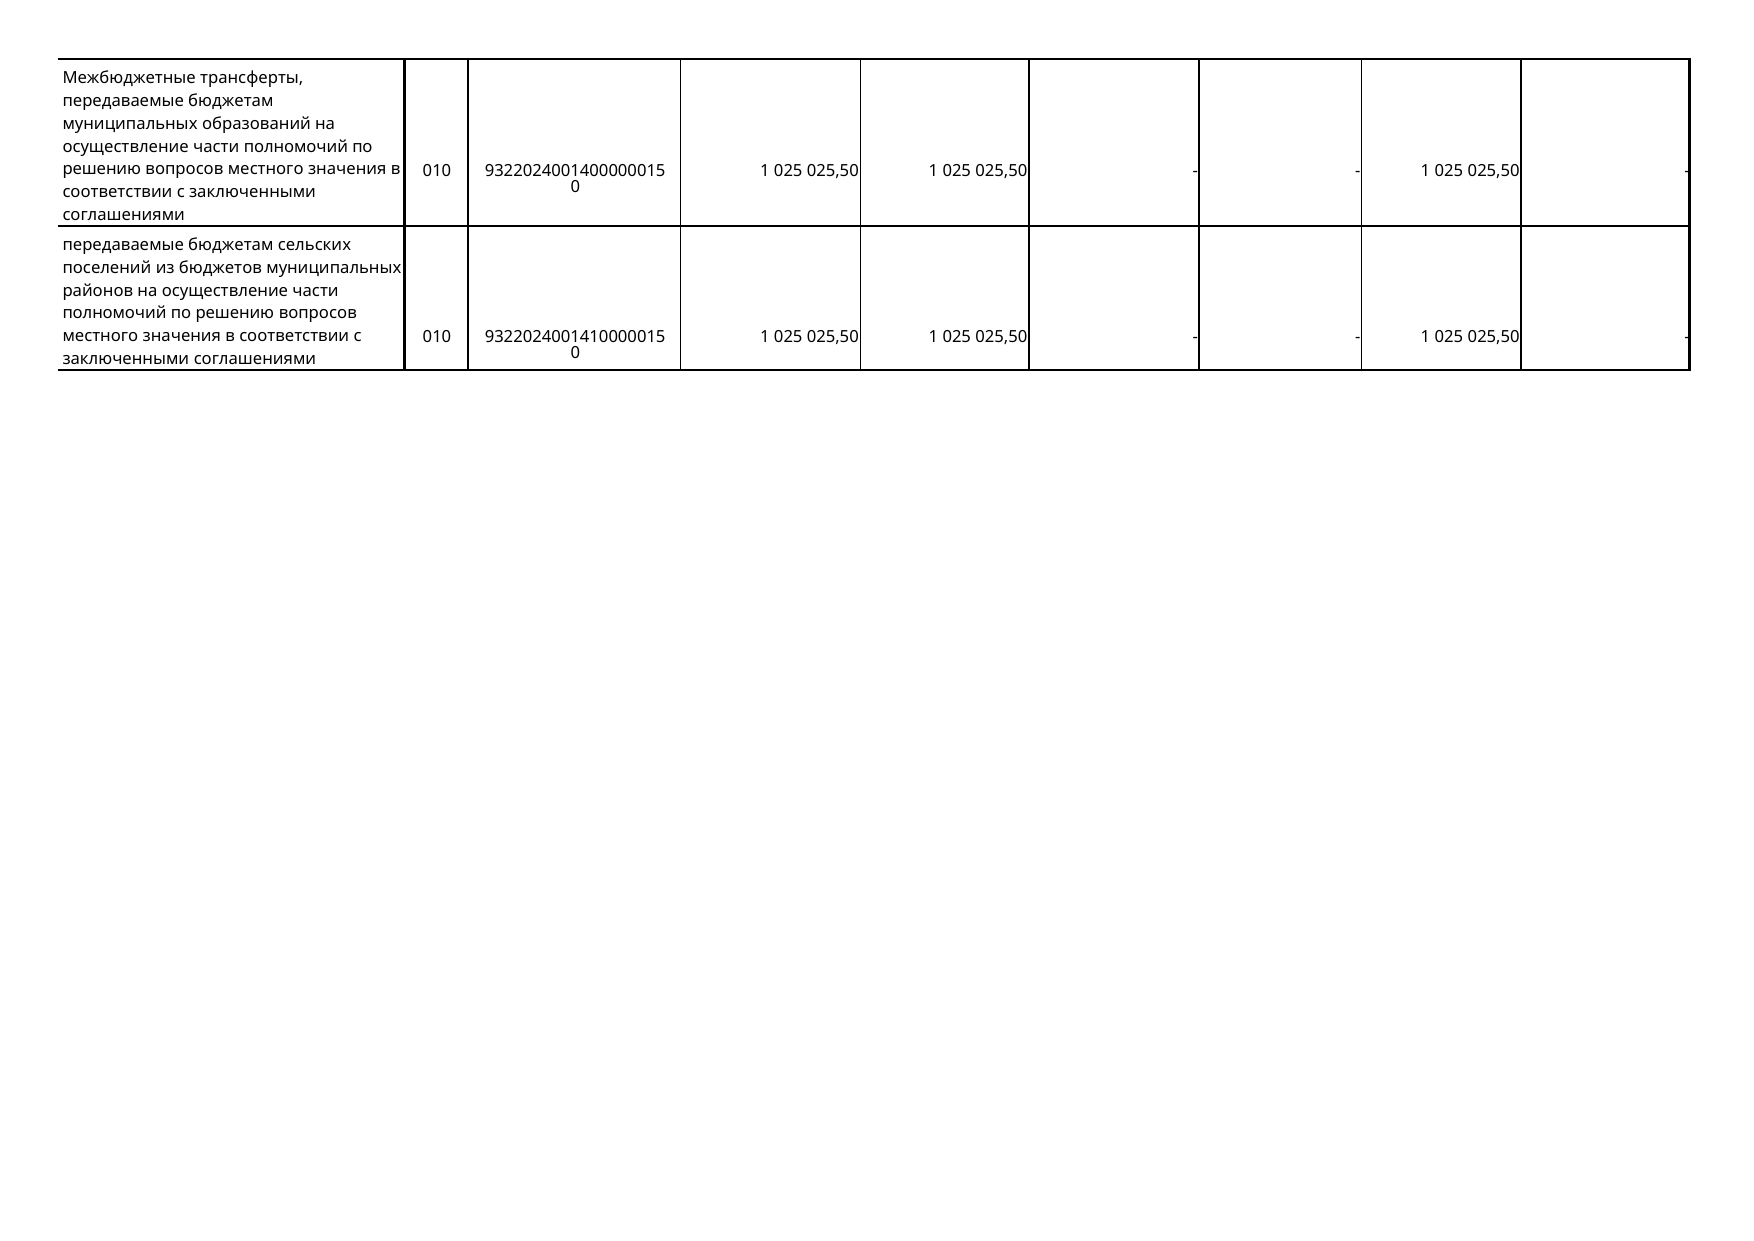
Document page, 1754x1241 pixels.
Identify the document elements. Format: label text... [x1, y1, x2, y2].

table_cell Межбюджетные трансферты, передаваемые бюджетам муниципальных образований на осуществление части полномочий по решению вопросов местного значения в соответствии с заключенными соглашениями [58, 60, 403, 225]
table_cell - [1522, 60, 1688, 225]
table_cell - [1030, 227, 1198, 369]
table_cell - [1200, 60, 1361, 225]
table_cell передаваемые бюджетам сельских поселений из бюджетов муниципальных районов на осуществление части полномочий по решению вопросов местного значения в соответствии с заключенными соглашениями [58, 227, 403, 369]
table_cell - [1200, 227, 1361, 369]
table_cell - [1030, 60, 1198, 225]
table_cell 010 [406, 60, 467, 225]
table_cell 93220240014100000150 [469, 227, 680, 369]
table_cell 1 025 025,50 [861, 60, 1028, 225]
table_cell - [1522, 227, 1688, 369]
table_cell 1 025 025,50 [681, 60, 860, 225]
table_cell 1 025 025,50 [681, 227, 860, 369]
table_cell 1 025 025,50 [861, 227, 1028, 369]
table_cell 010 [406, 227, 467, 369]
table_cell 93220240014000000150 [469, 60, 680, 225]
table_cell 1 025 025,50 [1362, 227, 1520, 369]
table_cell 1 025 025,50 [1362, 60, 1520, 225]
